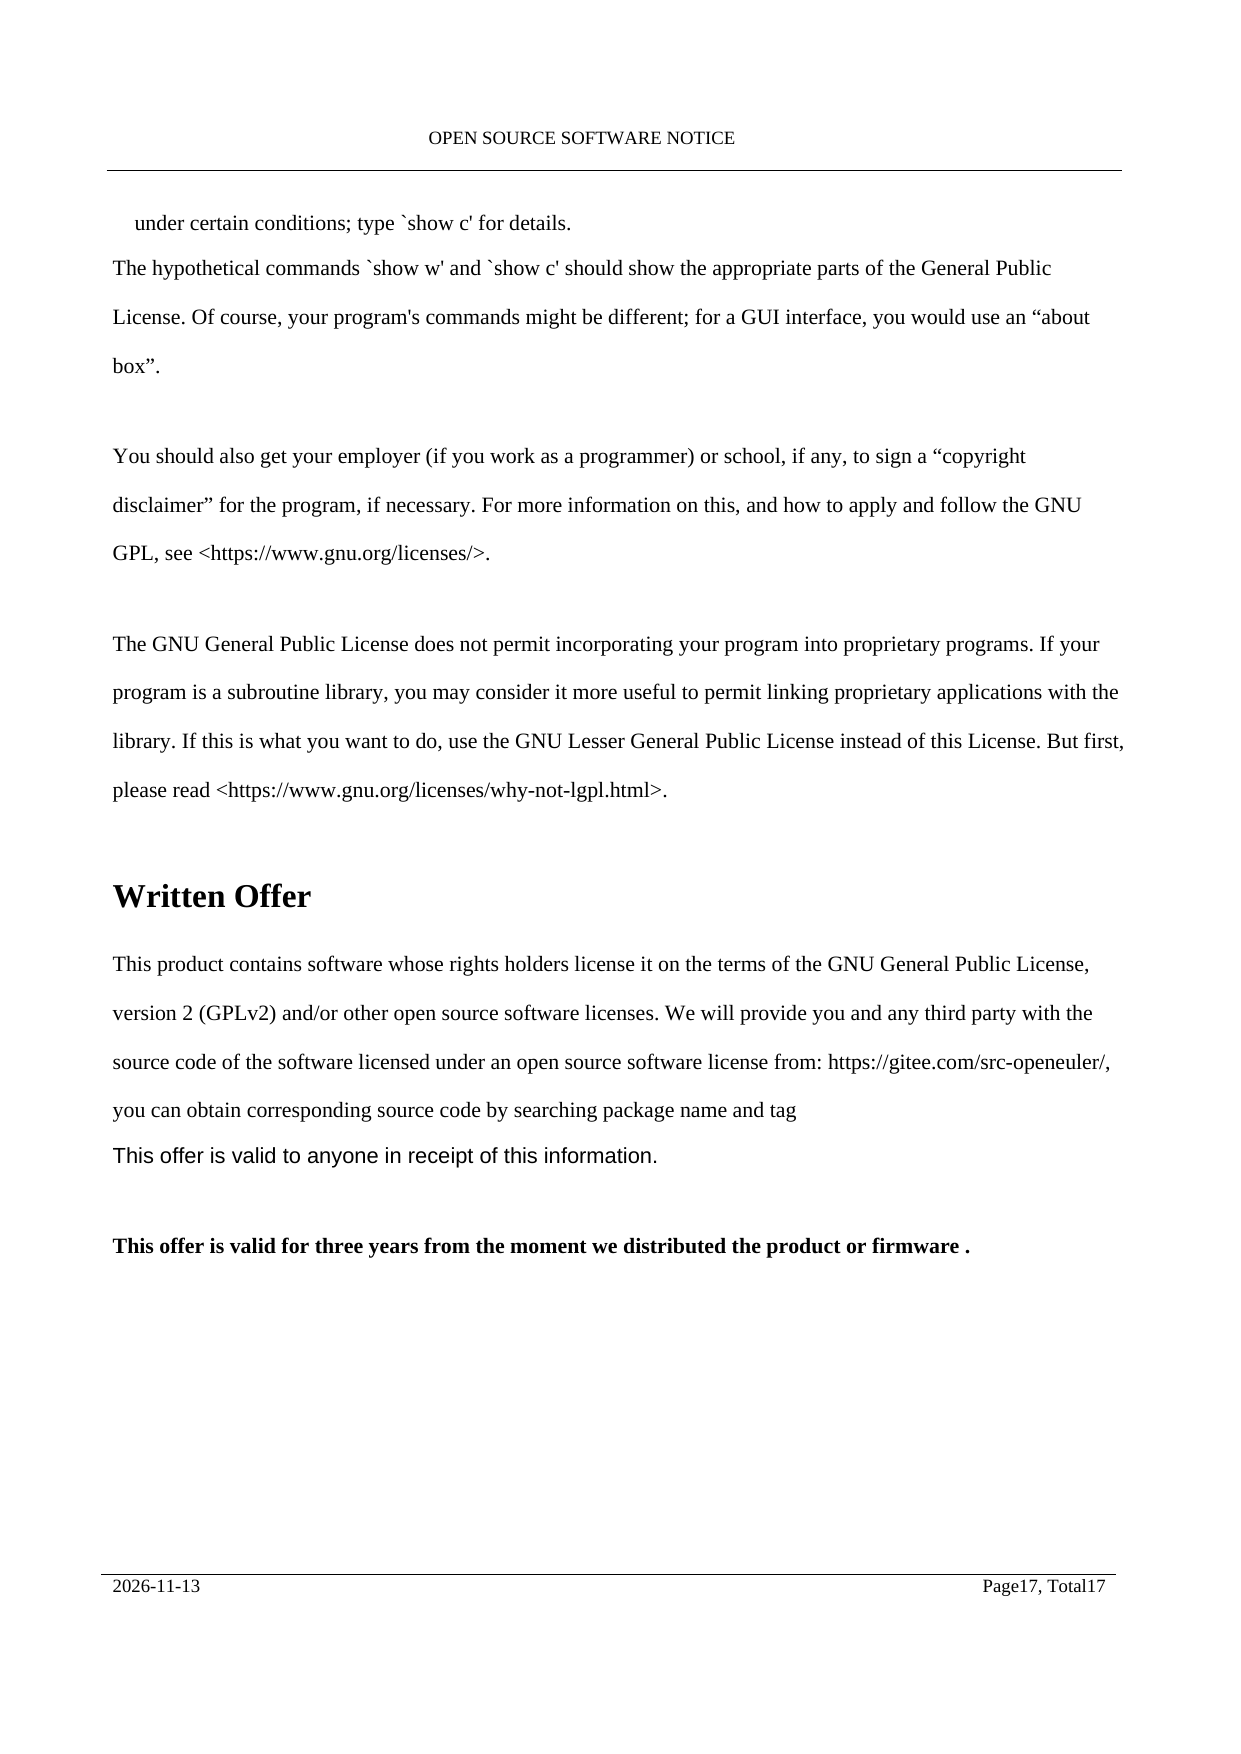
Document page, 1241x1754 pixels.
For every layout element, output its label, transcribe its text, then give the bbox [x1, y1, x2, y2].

text The hypothetical commands `show w' and `show c' should show the appropriate parts of the General Public License. Of course, your program's commands might be different; for a GUI interface, you would use an “about box”. [112, 251, 1128, 381]
text This product contains software whose rights holders license it on the terms of the GNU General Public License, version 2 (GPLv2) and/or other open source software licenses. We will provide you and any third party with the source code of the software licensed under an open source software license from: https://gitee.com/src-openeuler/, you can obtain corresponding source code by searching package name and tag [112, 947, 1128, 1126]
text This offer is valid for three years from the moment we distributed the product or firmware . [112, 1229, 1128, 1262]
text under certain conditions; type `show c' for details. [112, 206, 1128, 239]
text This offer is valid to anyone in receipt of this information. [112, 1139, 1128, 1171]
text You should also get your employer (if you work as a programmer) or school, if any, to sign a “copyright disclaimer” for the program, if necessary. For more information on this, and how to apply and follow the GNU GPL, see <https://www.gnu.org/licenses/>. [112, 439, 1128, 569]
text Written Offer [112, 863, 1128, 928]
text The GNU General Public License does not permit incorporating your program into proprietary programs. If your program is a subroutine library, you may consider it more useful to permit linking proprietary applications with the library. If this is what you want to do, use the GNU Lesser General Public License instead of this License. But first, please read <https://www.gnu.org/licenses/why-not-lgpl.html>. [112, 627, 1128, 806]
